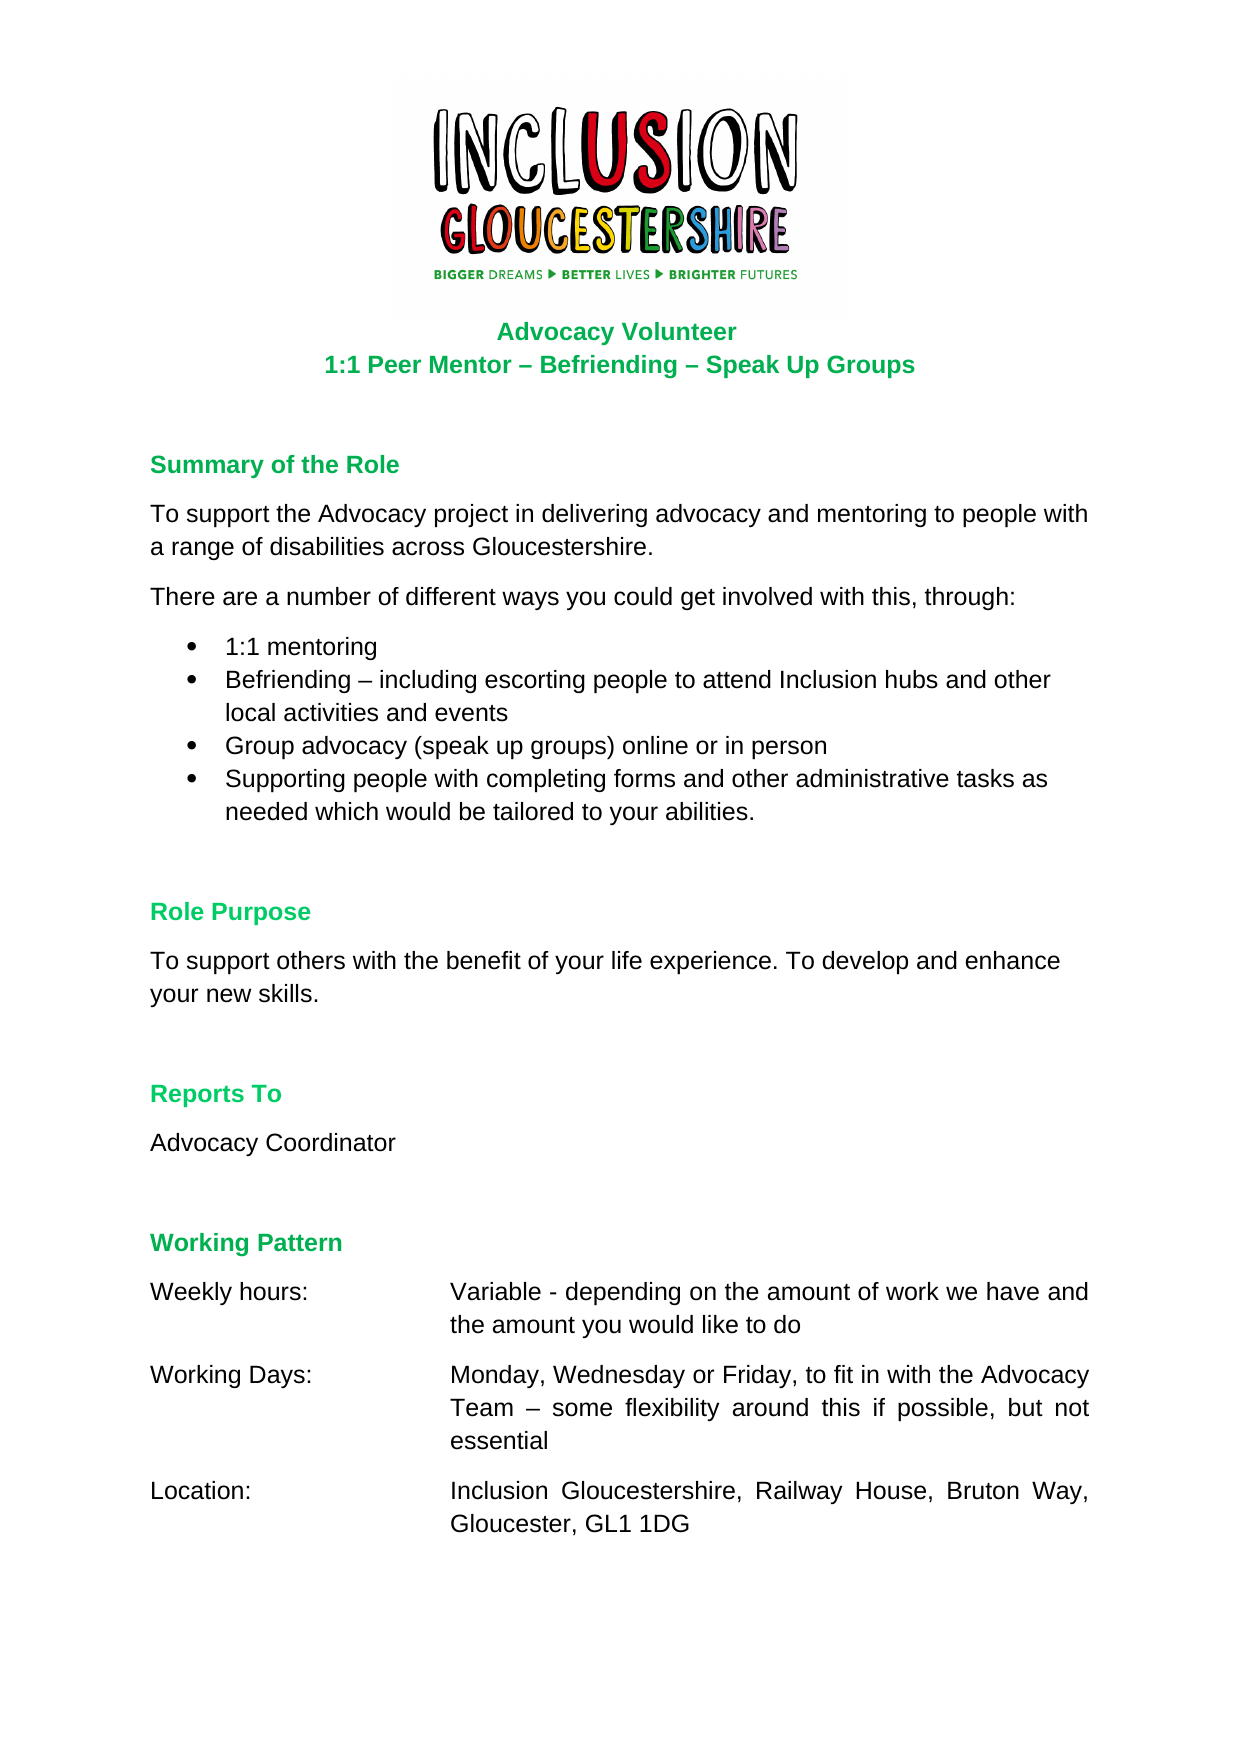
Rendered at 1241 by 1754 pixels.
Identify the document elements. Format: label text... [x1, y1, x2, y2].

text There are a number of different ways you could get involved with this, through: [150, 582, 1090, 611]
list Befriending – including escorting people to attend Inclusion hubs and other local activities and events [187, 665, 1090, 727]
list Supporting people with completing forms and other administrative tasks as needed which would be tailored to your abilities. [187, 764, 1090, 826]
text Working Pattern [150, 1228, 1090, 1256]
text Role Purpose [150, 897, 1090, 925]
text Weekly hours: Variable - depending on the amount of work we have and the amount you would like to do [150, 1277, 1090, 1339]
text Advocacy Volunteer 1:1 Peer Mentor – Befriending – Speak Up Groups [150, 317, 1090, 379]
list Group advocacy (speak up groups) online or in person [187, 731, 1090, 760]
picture [389, 73, 852, 318]
list 1:1 mentoring [187, 632, 1090, 661]
text Location: Inclusion Gloucestershire, Railway House, Bruton Way, Gloucester, GL1 1DG [150, 1476, 1090, 1538]
text To support the Advocacy project in delivering advocacy and mentoring to people with a range of disabilities across Gloucestershire. [150, 499, 1090, 561]
text To support others with the benefit of your life experience. To develop and enhance your new skills. [150, 946, 1090, 1008]
text Working Days: Monday, Wednesday or Friday, to fit in with the Advocacy Team – some flexibility around this if possible, but not essential [150, 1360, 1090, 1455]
text Reports To [150, 1079, 1090, 1107]
text Summary of the Role [150, 449, 1090, 478]
text Advocacy Coordinator [150, 1128, 1090, 1157]
